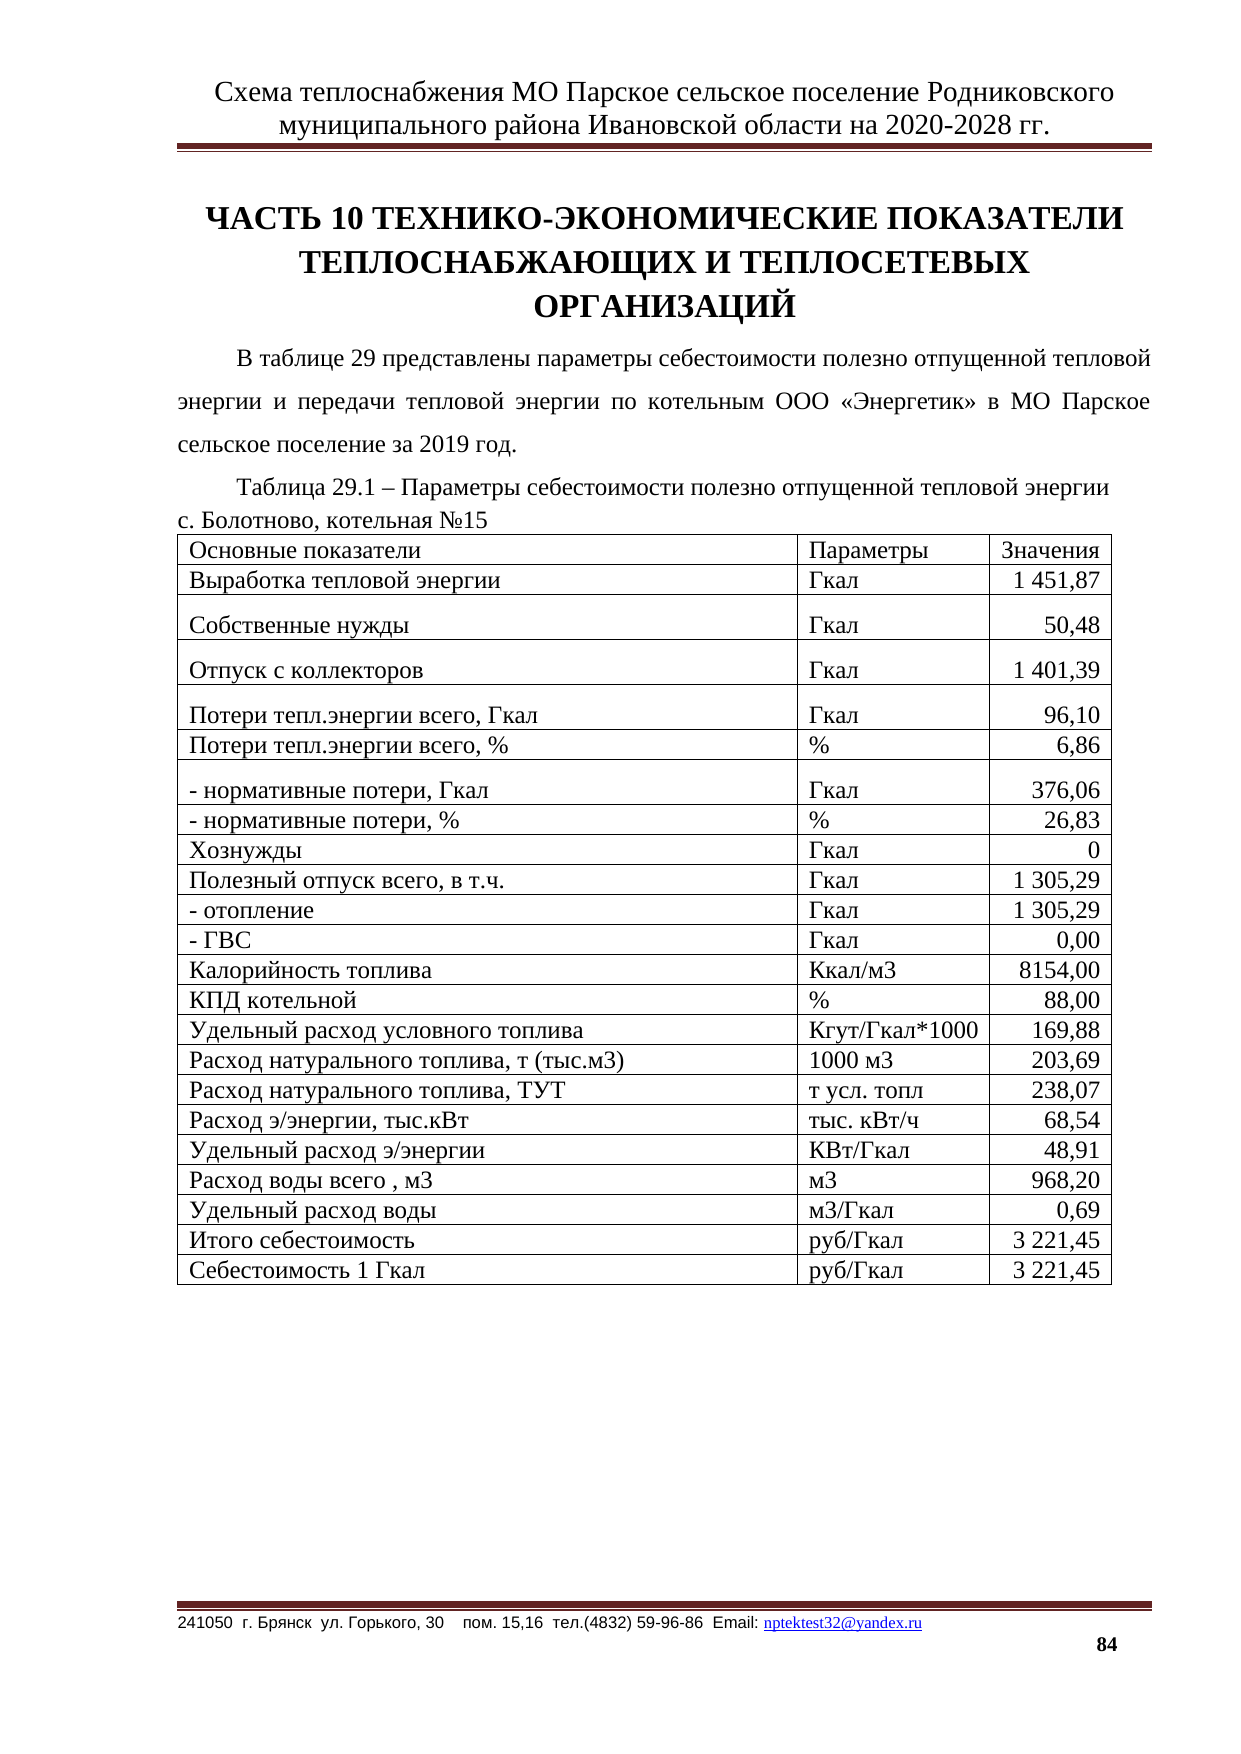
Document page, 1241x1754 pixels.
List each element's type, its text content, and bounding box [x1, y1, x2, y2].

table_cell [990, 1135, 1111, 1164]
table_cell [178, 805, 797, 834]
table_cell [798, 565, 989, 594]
list В таблице 29 представлены параметры себестоимости полезно отпущенной тепловой энергии и передачи тепловой энергии по котельным ООО «Энергетик» в МО Парское сельское поселение за 2019 год. [177, 343, 1152, 458]
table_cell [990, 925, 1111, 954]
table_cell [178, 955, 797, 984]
list Таблица 29.1 – Параметры себестоимости полезно отпущенной тепловой энергии [177, 472, 1152, 501]
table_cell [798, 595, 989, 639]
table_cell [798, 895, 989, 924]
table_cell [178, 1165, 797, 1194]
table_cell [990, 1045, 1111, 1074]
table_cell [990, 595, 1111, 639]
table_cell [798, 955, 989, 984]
text с. Болотново, котельная №15 [177, 505, 1152, 534]
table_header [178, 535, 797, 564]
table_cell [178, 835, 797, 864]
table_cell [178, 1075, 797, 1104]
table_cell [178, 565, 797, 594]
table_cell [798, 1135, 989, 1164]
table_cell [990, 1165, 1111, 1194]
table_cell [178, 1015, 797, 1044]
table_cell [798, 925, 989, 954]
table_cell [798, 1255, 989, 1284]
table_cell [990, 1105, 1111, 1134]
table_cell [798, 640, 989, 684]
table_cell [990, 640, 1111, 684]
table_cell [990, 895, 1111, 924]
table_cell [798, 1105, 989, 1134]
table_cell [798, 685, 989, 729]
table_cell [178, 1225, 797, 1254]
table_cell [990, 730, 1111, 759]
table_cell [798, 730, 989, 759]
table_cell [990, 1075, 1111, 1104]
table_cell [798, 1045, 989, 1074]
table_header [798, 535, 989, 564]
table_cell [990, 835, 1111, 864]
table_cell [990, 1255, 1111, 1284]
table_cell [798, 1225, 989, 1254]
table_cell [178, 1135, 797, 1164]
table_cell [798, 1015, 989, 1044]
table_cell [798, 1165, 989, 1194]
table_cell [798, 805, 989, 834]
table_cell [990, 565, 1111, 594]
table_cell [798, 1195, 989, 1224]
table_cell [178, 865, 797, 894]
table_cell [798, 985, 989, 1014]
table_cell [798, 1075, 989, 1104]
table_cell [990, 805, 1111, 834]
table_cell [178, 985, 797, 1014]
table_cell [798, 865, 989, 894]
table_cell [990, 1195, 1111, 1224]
subtitle ЧАСТЬ 10 ТЕХНИКО-ЭКОНОМИЧЕСКИЕ ПОКАЗАТЕЛИ ТЕПЛОСНАБЖАЮЩИХ И ТЕПЛОСЕТЕВЫХ ОРГАНИЗАЦИЙ [177, 198, 1152, 325]
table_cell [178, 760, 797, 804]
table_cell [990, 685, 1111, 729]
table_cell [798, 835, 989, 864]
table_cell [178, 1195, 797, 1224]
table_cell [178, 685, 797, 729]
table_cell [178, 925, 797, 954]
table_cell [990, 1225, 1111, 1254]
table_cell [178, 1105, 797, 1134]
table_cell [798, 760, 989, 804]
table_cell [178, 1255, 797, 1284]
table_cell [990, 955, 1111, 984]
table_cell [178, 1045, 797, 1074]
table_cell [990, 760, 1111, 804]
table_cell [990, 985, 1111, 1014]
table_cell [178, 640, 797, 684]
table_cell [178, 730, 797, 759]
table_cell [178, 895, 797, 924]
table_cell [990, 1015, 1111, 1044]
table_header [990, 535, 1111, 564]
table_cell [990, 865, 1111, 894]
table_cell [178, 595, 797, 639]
